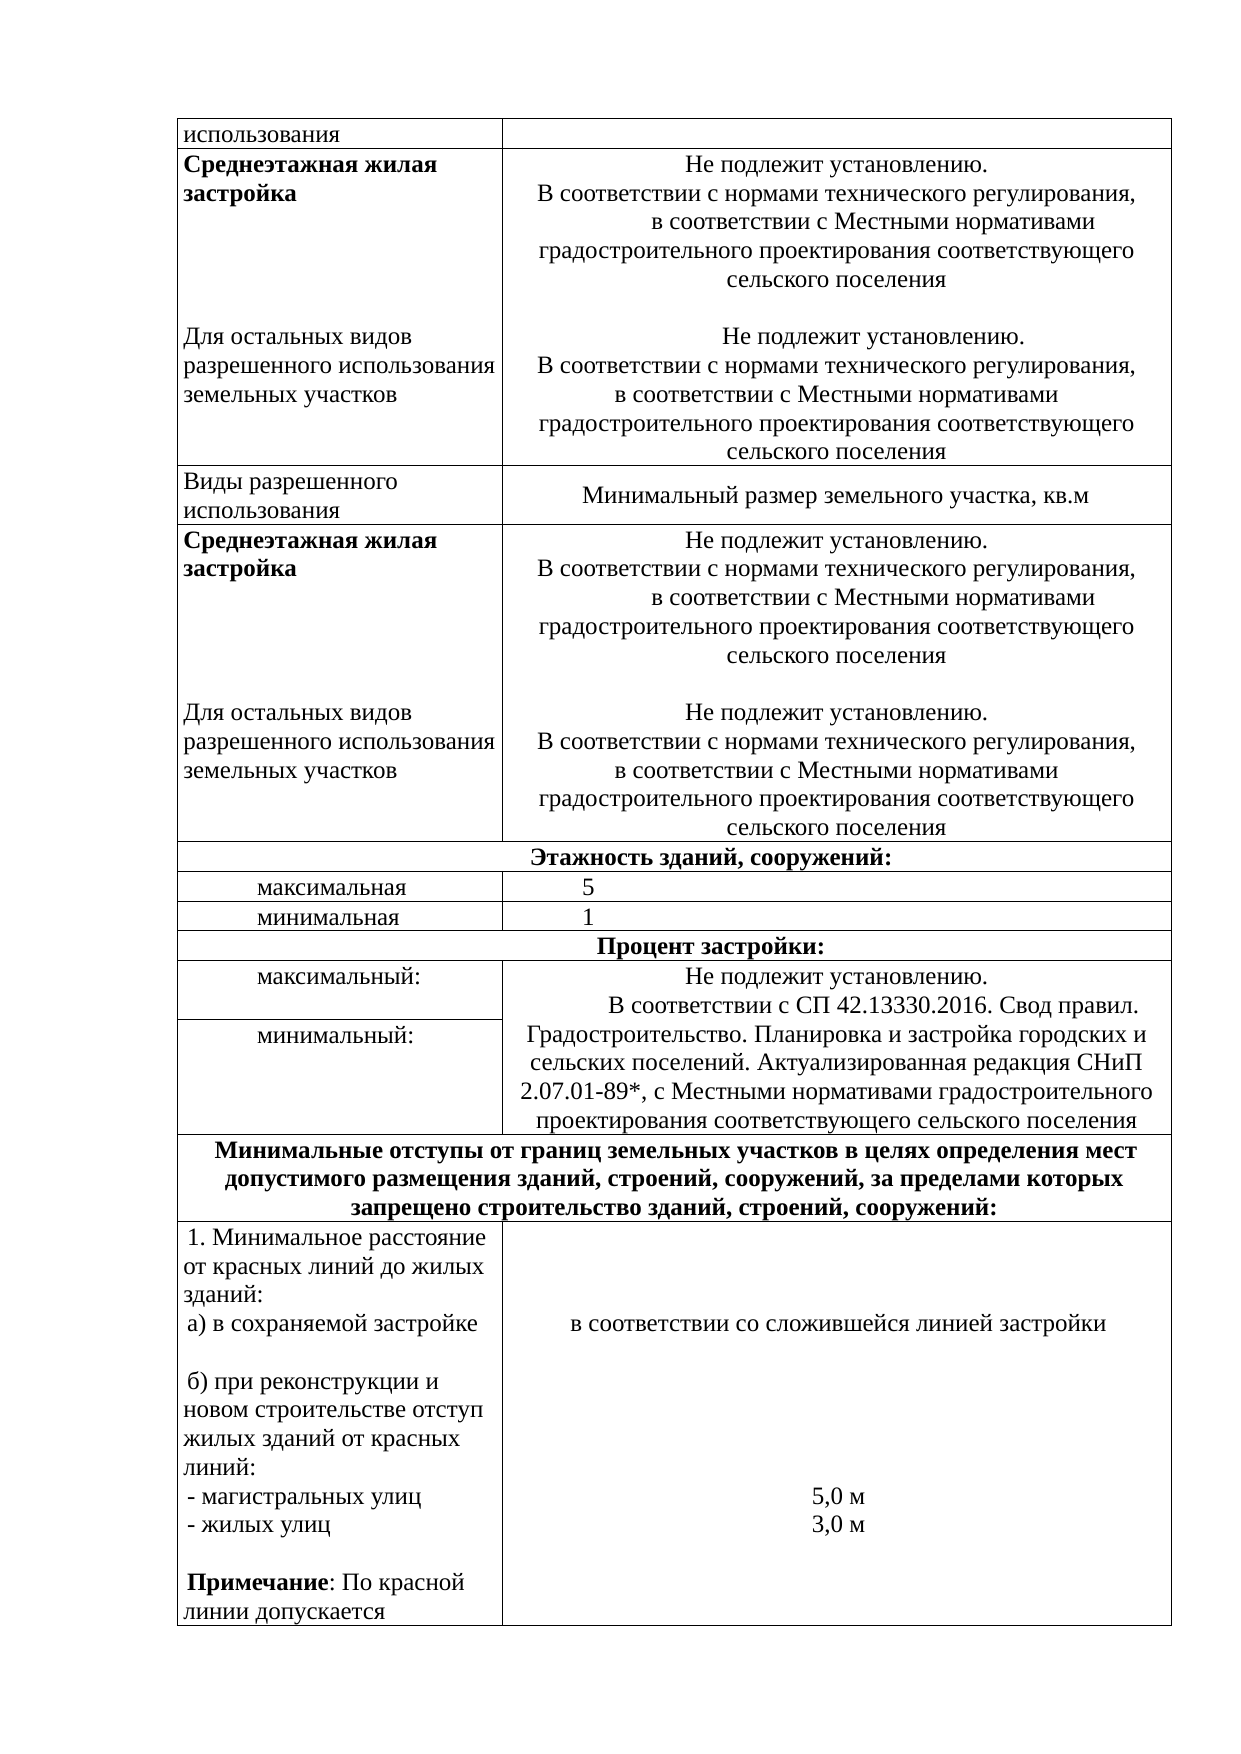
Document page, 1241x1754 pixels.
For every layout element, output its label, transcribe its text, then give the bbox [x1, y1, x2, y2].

table_cell Среднеэтажная жилая застройка Для остальных видов разрешенного использования земельных участков [178, 525, 502, 841]
table_cell 1 [503, 902, 1171, 930]
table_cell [503, 1222, 1171, 1624]
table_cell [178, 119, 502, 148]
table_cell минимальный: [178, 1020, 502, 1134]
table_cell максимальная [178, 872, 502, 901]
table_cell Не подлежит установлению. В соответствии с СП 42.13330.2016. Свод правил. Градостроительство. Планировка и застройка городских и сельских поселений. Актуализированная редакция СНиП 2.07.01-89*, с Местными нормативами градостроительного проектирования соответствующего сельского поселения [503, 961, 1171, 1134]
table_cell Минимальный размер земельного участка, кв.м [503, 466, 1171, 524]
table_cell Этажность зданий, сооружений: [178, 842, 1171, 871]
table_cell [503, 119, 1171, 148]
table_cell минимальная [178, 902, 502, 930]
table_cell Не подлежит установлению. В соответствии с нормами технического регулирования, в соответствии с Местными нормативами градостроительного проектирования соответствующего сельского поселения Не подлежит установлению. В соответствии с нормами технического регулирования, в соответствии с Местными нормативами градостроительного проектирования соответствующего сельского поселения [503, 149, 1171, 465]
table_cell Минимальные отступы от границ земельных участков в целях определения мест допустимого размещения зданий, строений, сооружений, за пределами которых запрещено строительство зданий, строений, сооружений: [178, 1135, 1171, 1221]
table_cell максимальный: [178, 961, 502, 1019]
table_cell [178, 1222, 502, 1624]
table_cell Процент застройки: [178, 931, 1171, 960]
table_cell Не подлежит установлению. В соответствии с нормами технического регулирования, в соответствии с Местными нормативами градостроительного проектирования соответствующего сельского поселения Не подлежит установлению. В соответствии с нормами технического регулирования, в соответствии с Местными нормативами градостроительного проектирования соответствующего сельского поселения [503, 525, 1171, 841]
table_cell 5 [503, 872, 1171, 901]
table_cell Среднеэтажная жилая застройка Для остальных видов разрешенного использования земельных участков [178, 149, 502, 465]
table_cell Виды разрешенного использования [178, 466, 502, 524]
